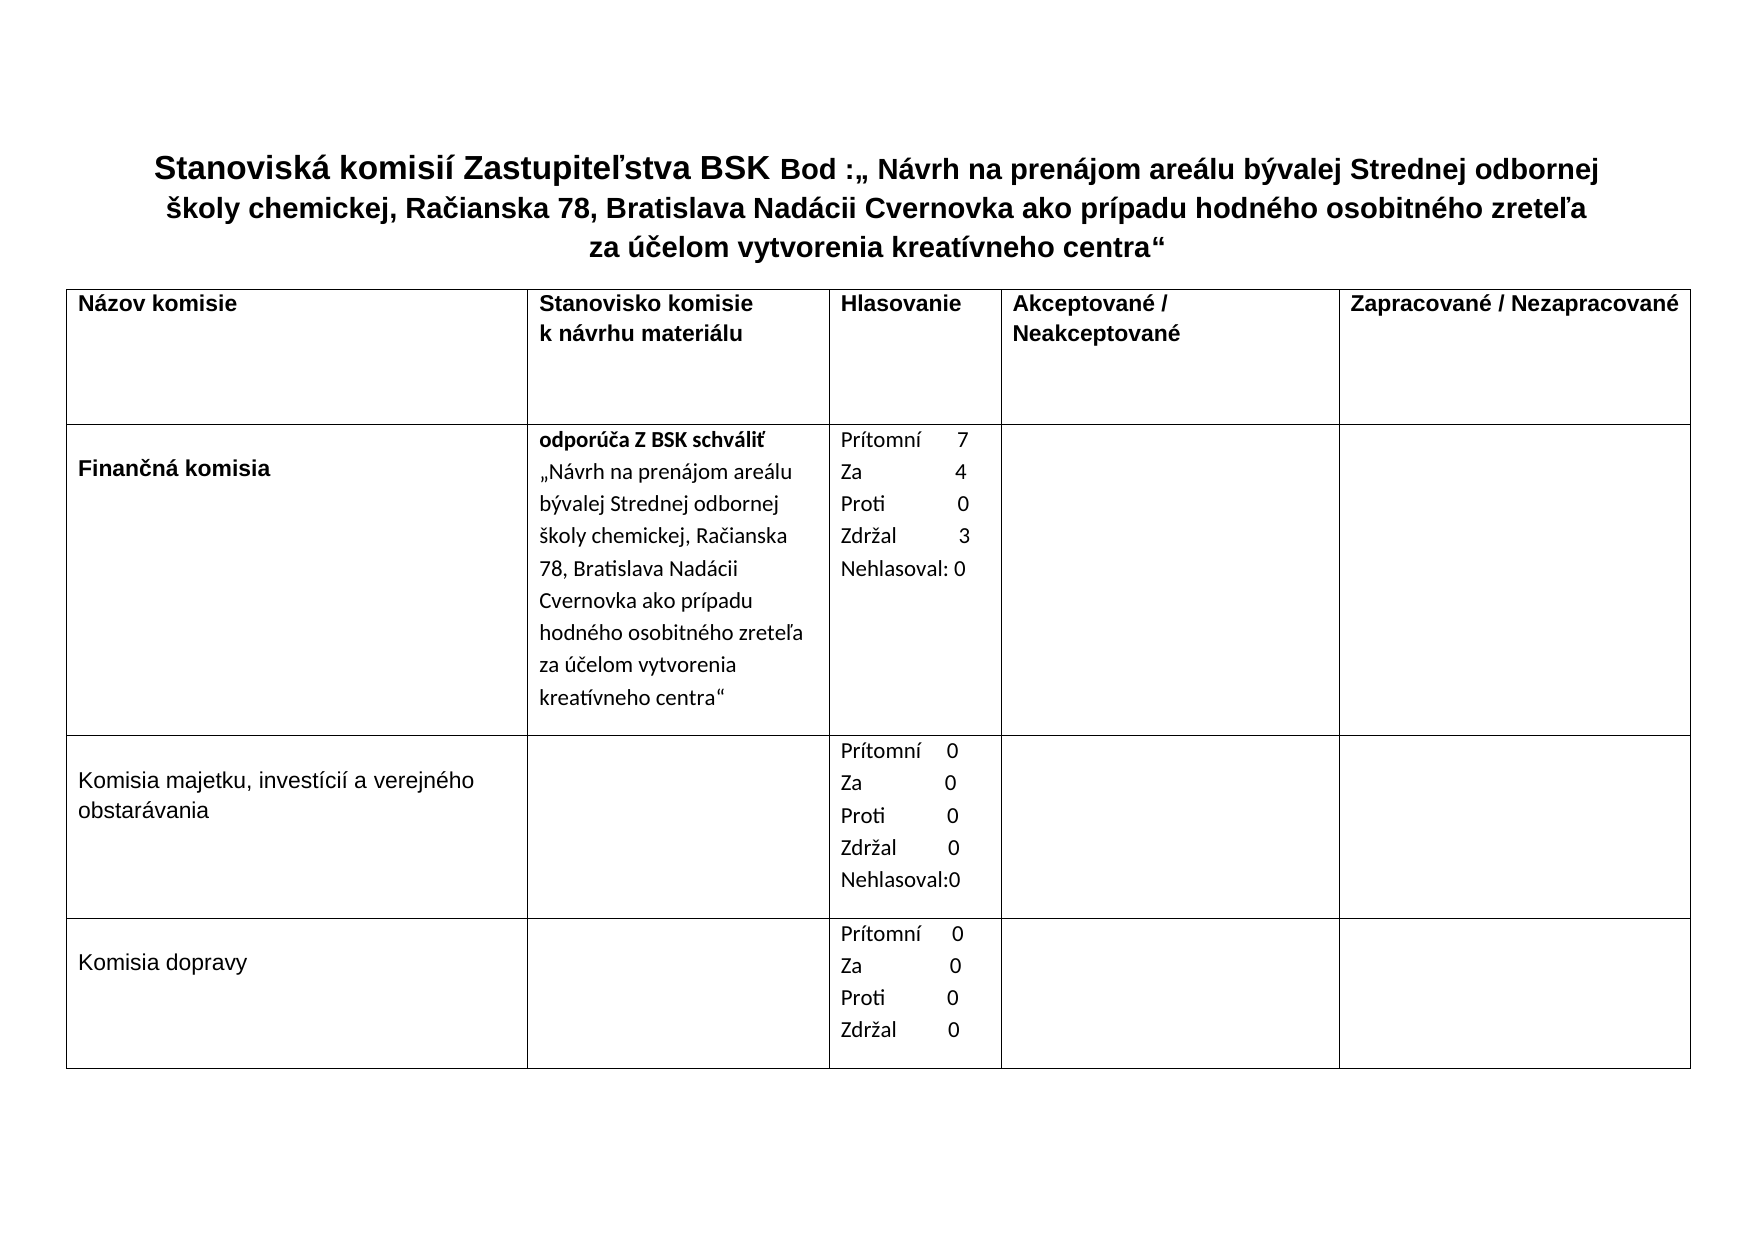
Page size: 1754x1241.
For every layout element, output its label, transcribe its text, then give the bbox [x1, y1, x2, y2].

table_cell Prítomní 7 Za 4 Proti 0 Zdržal 3 Nehlasoval: 0 [830, 425, 1001, 735]
text Stanoviská komisií Zastupiteľstva BSK Bod :„ Návrh na prenájom areálu bývalej Strednej odbornej školy chemickej, Račianska 78, Bratislava Nadácii Cvernovka ako prípadu hodného osobitného zreteľa za účelom vytvorenia kreatívneho centra“ [148, 148, 1606, 263]
table_cell [1002, 425, 1339, 735]
table_header Hlasovanie [830, 290, 1001, 424]
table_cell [830, 736, 1001, 918]
table_cell Finančná komisia [67, 425, 527, 735]
table_cell [1340, 425, 1690, 735]
table_cell [1002, 919, 1339, 1068]
table_header Zapracované / Nezapracované [1340, 290, 1690, 424]
table_cell [1340, 919, 1690, 1068]
table_cell odporúča Z BSK schváliť „Návrh na prenájom areálu bývalej Strednej odbornej školy chemickej, Račianska 78, Bratislava Nadácii Cvernovka ako prípadu hodného osobitného zreteľa za účelom vytvorenia kreatívneho centra“ [528, 425, 829, 735]
table_header Názov komisie [67, 290, 527, 424]
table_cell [830, 919, 1001, 1068]
table_cell [1340, 736, 1690, 918]
table_cell [1002, 736, 1339, 918]
table_header Akceptované / Neakceptované [1002, 290, 1339, 424]
table_cell [528, 919, 829, 1068]
table_cell Komisia majetku, investícií a verejného obstarávania [67, 736, 527, 918]
table_cell Komisia dopravy [67, 919, 527, 1068]
table_header Stanovisko komisie k návrhu materiálu [528, 290, 829, 424]
table_cell [528, 736, 829, 918]
